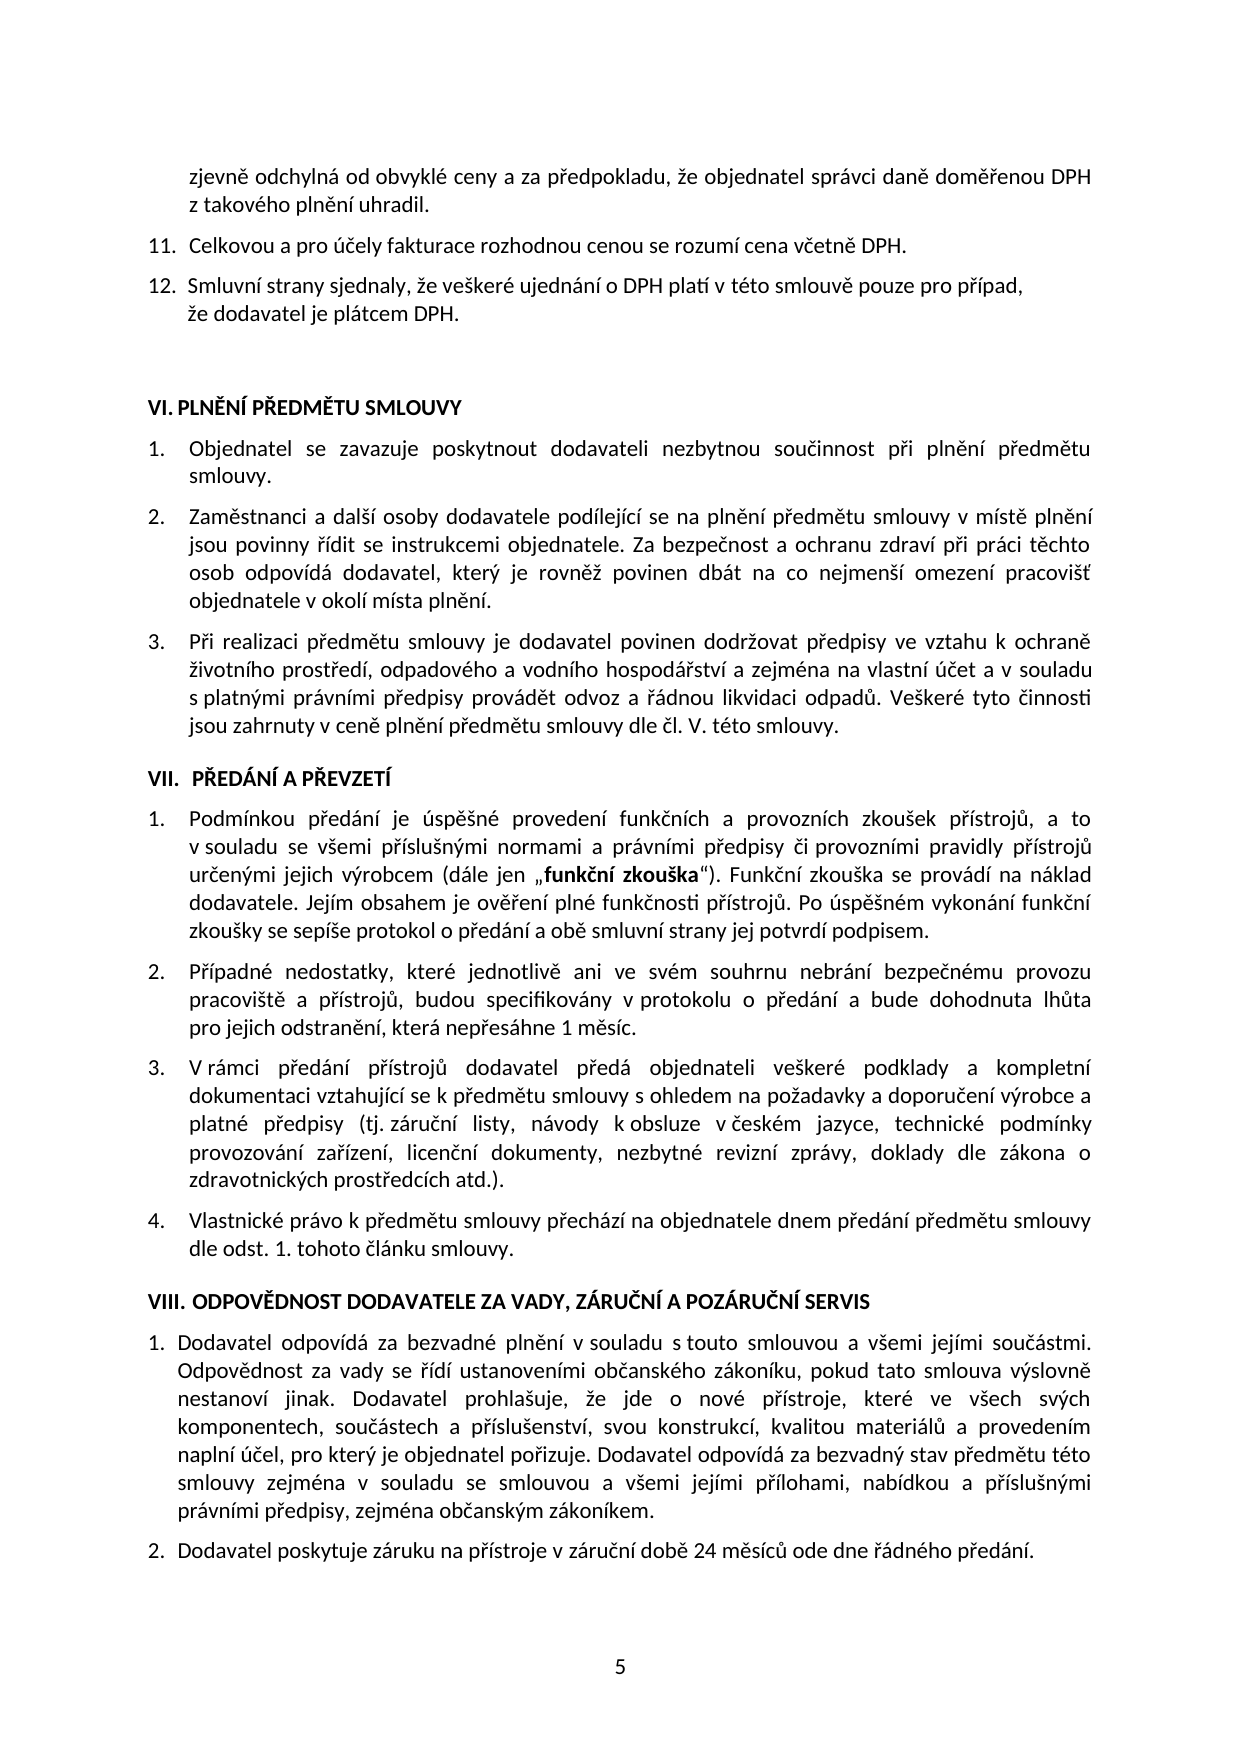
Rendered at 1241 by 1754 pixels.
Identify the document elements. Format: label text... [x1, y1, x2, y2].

list Při realizaci předmětu smlouvy je dodavatel povinen dodržovat předpisy ve vztahu k ochraně životního prostředí, odpadového a vodního hospodářství a zejména na vlastní účet a v souladu s platnými právními předpisy provádět odvoz a řádnou likvidaci odpadů. Veškeré tyto činnosti jsou zahrnuty v ceně plnění předmětu smlouvy dle čl. V. této smlouvy. [148, 627, 1093, 739]
list Dodavatel poskytuje záruku na přístroje v záruční době 24 měsíců ode dne řádného předání. [148, 1536, 1093, 1564]
list Objednatel se zavazuje poskytnout dodavateli nezbytnou součinnost při plnění předmětu smlouvy. [148, 434, 1093, 490]
list že dodavatel je plátcem DPH. [177, 299, 1093, 328]
list Dodavatel odpovídá za bezvadné plnění v souladu s touto smlouvou a všemi jejími součástmi. Odpovědnost za vady se řídí ustanoveními občanského zákoníku, pokud tato smlouva výslovně nestanoví jinak. Dodavatel prohlašuje, že jde o nové přístroje, které ve všech svých komponentech, součástech a příslušenství, svou konstrukcí, kvalitou materiálů a provedením naplní účel, pro který je objednatel pořizuje. Dodavatel odpovídá za bezvadný stav předmětu této smlouvy zejména v souladu se smlouvou a všemi jejími přílohami, nabídkou a příslušnými právními předpisy, zejména občanským zákoníkem. [148, 1328, 1093, 1524]
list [148, 162, 1093, 218]
list Případné nedostatky, které jednotlivě ani ve svém souhrnu nebrání bezpečnému provozu pracoviště a přístrojů, budou specifikovány v protokolu o předání a bude dohodnuta lhůta pro jejich odstranění, která nepřesáhne 1 měsíc. [148, 957, 1093, 1041]
list PLNĚNÍ PŘEDMĚTU SMLOUVY [148, 393, 1093, 421]
list PŘEDÁNÍ A PŘEVZETÍ [148, 764, 1093, 792]
list V rámci předání přístrojů dodavatel předá objednateli veškeré podklady a kompletní dokumentaci vztahující se k předmětu smlouvy s ohledem na požadavky a doporučení výrobce a platné předpisy (tj. záruční listy, návody k obsluze v českém jazyce, technické podmínky provozování zařízení, licenční dokumenty, nezbytné revizní zprávy, doklady dle zákona o zdravotnických prostředcích atd.). [148, 1053, 1093, 1194]
list Smluvní strany sjednaly, že veškeré ujednání o DPH platí v této smlouvě pouze pro případ, [148, 272, 1093, 299]
list Zaměstnanci a další osoby dodavatele podílející se na plnění předmětu smlouvy v místě plnění jsou povinny řídit se instrukcemi objednatele. Za bezpečnost a ochranu zdraví při práci těchto osob odpovídá dodavatel, který je rovněž povinen dbát na co nejmenší omezení pracovišť objednatele v okolí místa plnění. [148, 502, 1093, 614]
list Vlastnické právo k předmětu smlouvy přechází na objednatele dnem předání předmětu smlouvy dle odst. 1. tohoto článku smlouvy. [148, 1206, 1093, 1262]
list Celkovou a pro účely fakturace rozhodnou cenou se rozumí cena včetně DPH. [148, 231, 1093, 259]
list Podmínkou předání je úspěšné provedení funkčních a provozních zkoušek přístrojů, a to v souladu se všemi příslušnými normami a právními předpisy či provozními pravidly přístrojů určenými jejich výrobcem (dále jen „funkční zkouška“). Funkční zkouška se provádí na náklad dodavatele. Jejím obsahem je ověření plné funkčnosti přístrojů. Po úspěšném vykonání funkční zkoušky se sepíše protokol o předání a obě smluvní strany jej potvrdí podpisem. [148, 804, 1093, 944]
list ODPOVĚDNOST DODAVATELE ZA VADY, ZÁRUČNÍ A POZÁRUČNÍ SERVIS [148, 1287, 1093, 1315]
